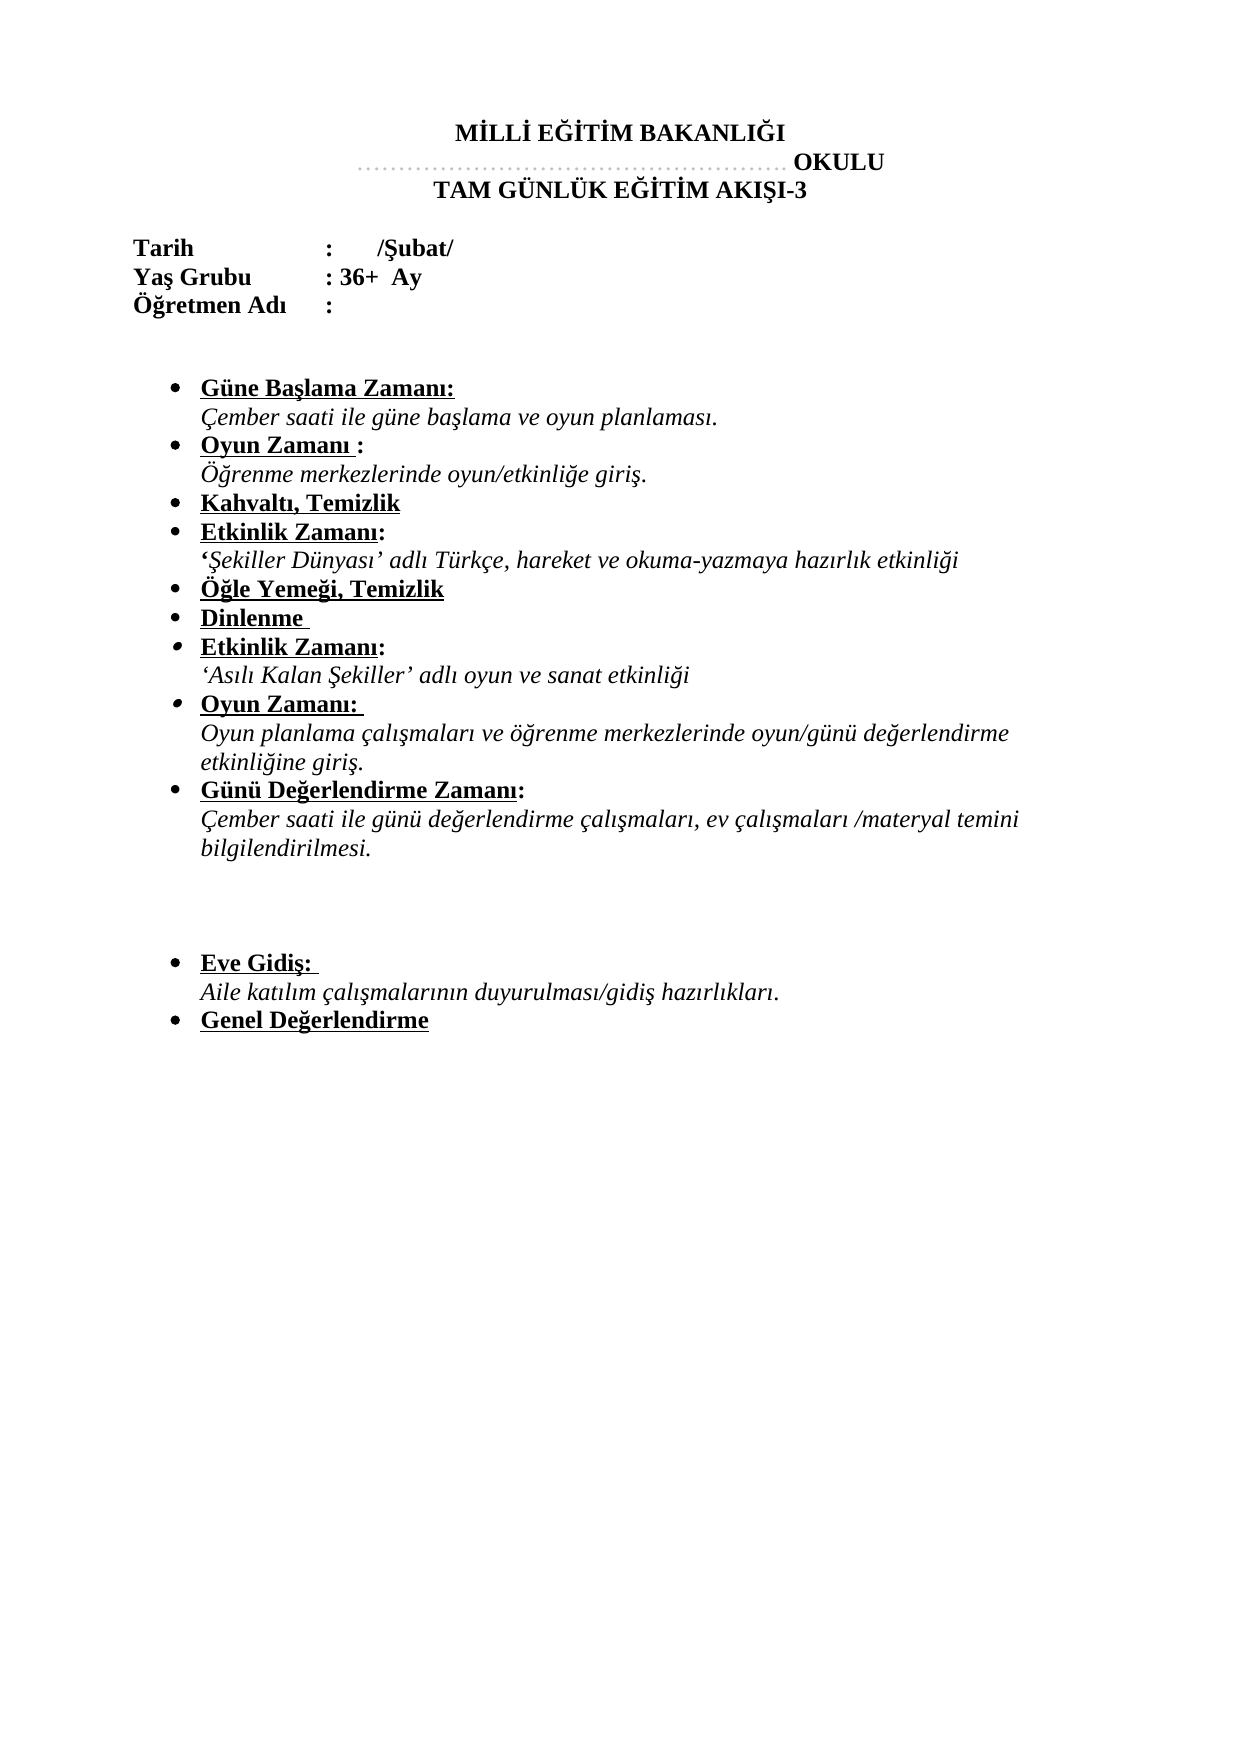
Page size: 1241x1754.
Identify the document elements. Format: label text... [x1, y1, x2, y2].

list Oyun Zamanı : [171, 431, 1070, 459]
text Yaş Grubu : 36+ Ay [133, 262, 1092, 291]
list Oyun Zamanı: [171, 689, 1070, 718]
list Etkinlik Zamanı: [171, 632, 1070, 661]
list Etkinlik Zamanı: [171, 517, 1070, 546]
list Genel Değerlendirme [171, 1006, 1070, 1034]
text TAM GÜNLÜK EĞİTİM AKIŞI-3 [148, 176, 1092, 204]
list Kahvaltı, Temizlik [171, 488, 1070, 517]
text ……………………………………………. OKULU [148, 147, 1092, 176]
text Tarih : /Şubat/ [133, 233, 1092, 262]
list Oyun planlama çalışmaları ve öğrenme merkezlerinde oyun/günü değerlendirme etkinliğine giriş. [200, 718, 1070, 776]
list ‘Şekiller Dünyası’ adlı Türkçe, hareket ve okuma-yazmaya hazırlık etkinliği [200, 546, 1070, 574]
list Günü Değerlendirme Zamanı: [171, 776, 1070, 804]
list Çember saati ile güne başlama ve oyun planlaması. [200, 402, 1070, 431]
text Öğretmen Adı : [133, 291, 1092, 319]
list Öğrenme merkezlerinde oyun/etkinliğe giriş. [200, 459, 1070, 488]
list ‘Asılı Kalan Şekiller’ adlı oyun ve sanat etkinliği [200, 661, 1070, 689]
list Dinlenme [171, 603, 1070, 632]
list Öğle Yemeği, Temizlik [171, 574, 1070, 603]
list Aile katılım çalışmalarının duyurulması/gidiş hazırlıkları. [200, 977, 1070, 1006]
text MİLLİ EĞİTİM BAKANLIĞI [148, 118, 1092, 147]
list Çember saati ile günü değerlendirme çalışmaları, ev çalışmaları /materyal temini bilgilendirilmesi. [200, 804, 1070, 862]
list Güne Başlama Zamanı: [171, 373, 1070, 402]
list Eve Gidiş: [171, 948, 1070, 977]
